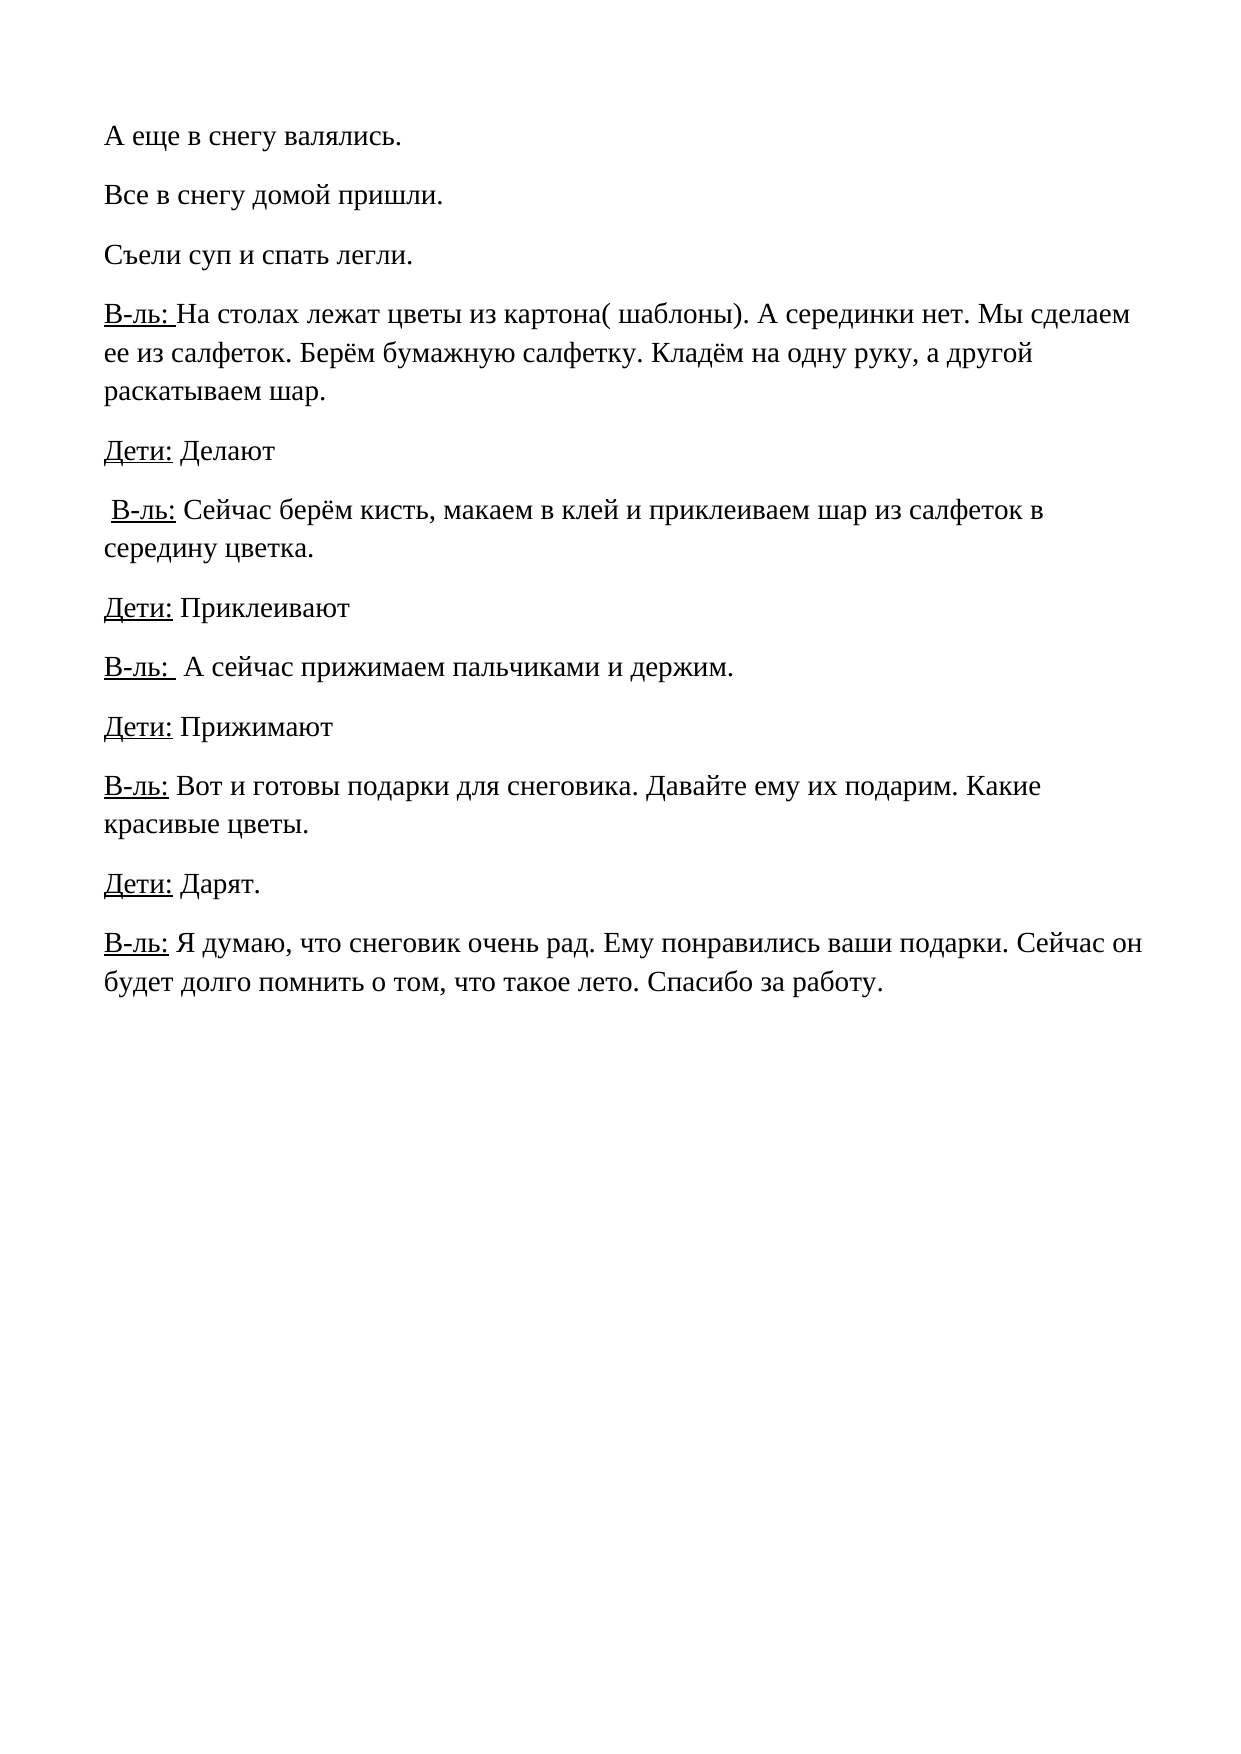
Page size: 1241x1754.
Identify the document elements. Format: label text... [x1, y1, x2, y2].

text В-ль: Я думаю, что снеговик очень рад. Ему понравились ваши подарки. Сейчас он будет долго помнить о том, что такое лето. Спасибо за работу. [103, 925, 1152, 997]
text В-ль: Вот и готовы подарки для снеговика. Давайте ему их подарим. Какие красивые цветы. [103, 768, 1152, 840]
text Съели суп и спать легли. [103, 237, 1152, 270]
text Дети: Делают [103, 433, 1152, 466]
text В-ль: На столах лежат цветы из картона( шаблоны). А серединки нет. Мы сделаем ее из салфеток. Берём бумажную салфетку. Кладём на одну руку, а другой раскатываем шар. [103, 296, 1152, 407]
text В-ль: Сейчас берём кисть, макаем в клей и приклеиваем шар из салфеток в середину цветка. [103, 492, 1152, 564]
text А еще в снегу валялись. [103, 118, 1152, 152]
text Дети: Дарят. [103, 866, 1152, 899]
text В-ль: А сейчас прижимаем пальчиками и держим. [103, 649, 1152, 683]
text Все в снегу домой пришли. [103, 177, 1152, 211]
text Дети: Приклеивают [103, 590, 1152, 623]
text Дети: Прижимают [103, 709, 1152, 742]
